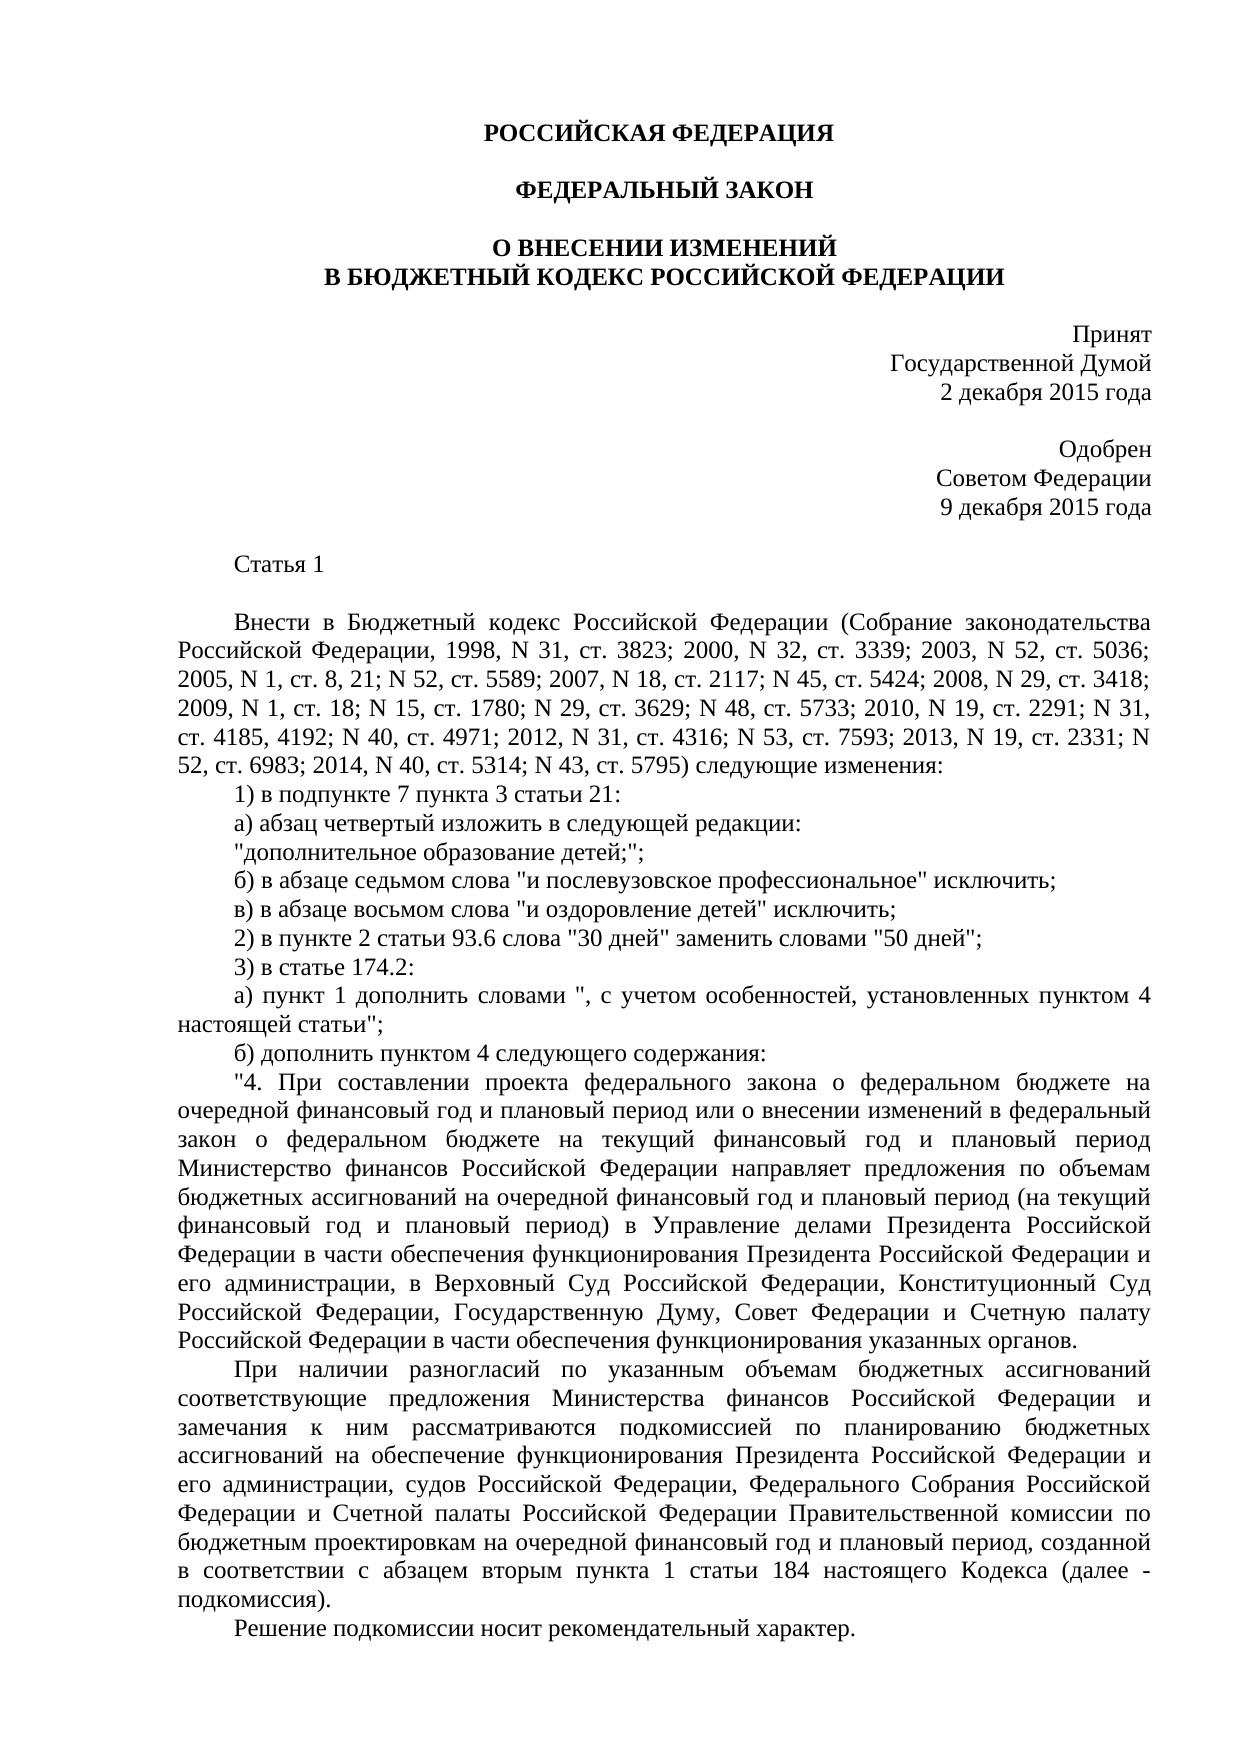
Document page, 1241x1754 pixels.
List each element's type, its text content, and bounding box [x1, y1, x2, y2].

text Внести в Бюджетный кодекс Российской Федерации (Собрание законодательства Российской Федерации, 1998, N 31, ст. 3823; 2000, N 32, ст. 3339; 2003, N 52, ст. 5036; 2005, N 1, ст. 8, 21; N 52, ст. 5589; 2007, N 18, ст. 2117; N 45, ст. 5424; 2008, N 29, ст. 3418; 2009, N 1, ст. 18; N 15, ст. 1780; N 29, ст. 3629; N 48, ст. 5733; 2010, N 19, ст. 2291; N 31, ст. 4185, 4192; N 40, ст. 4971; 2012, N 31, ст. 4316; N 53, ст. 7593; 2013, N 19, ст. 2331; N 52, ст. 6983; 2014, N 40, ст. 5314; N 43, ст. 5795) следующие изменения: [177, 607, 1152, 779]
text 3) в статье 174.2: [177, 952, 1152, 981]
text б) дополнить пунктом 4 следующего содержания: [177, 1038, 1152, 1067]
text в) в абзаце восьмом слова "и оздоровление детей" исключить; [177, 894, 1152, 923]
text 2) в пункте 2 статьи 93.6 слова "30 дней" заменить словами "50 дней"; [177, 923, 1152, 952]
text а) пункт 1 дополнить словами ", с учетом особенностей, установленных пунктом 4 настоящей статьи"; [177, 981, 1152, 1038]
text Принят [177, 319, 1152, 348]
title В БЮДЖЕТНЫЙ КОДЕКС РОССИЙСКОЙ ФЕДЕРАЦИИ [177, 262, 1152, 291]
text 9 декабря 2015 года [177, 492, 1152, 521]
text Одобрен [177, 434, 1152, 463]
text б) в абзаце седьмом слова "и послевузовское профессиональное" исключить; [177, 866, 1152, 894]
text Решение подкомиссии носит рекомендательный характер. [177, 1613, 1152, 1642]
text При наличии разногласий по указанным объемам бюджетных ассигнований соответствующие предложения Министерства финансов Российской Федерации и замечания к ним рассматриваются подкомиссией по планированию бюджетных ассигнований на обеспечение функционирования Президента Российской Федерации и его администрации, судов Российской Федерации, Федерального Собрания Российской Федерации и Счетной палаты Российской Федерации Правительственной комиссии по бюджетным проектировкам на очередной финансовый год и плановый период, созданной в соответствии с абзацем вторым пункта 1 статьи 184 настоящего Кодекса (далее - подкомиссия). [177, 1354, 1152, 1613]
text 2 декабря 2015 года [177, 377, 1152, 406]
text "4. При составлении проекта федерального закона о федеральном бюджете на очередной финансовый год и плановый период или о внесении изменений в федеральный закон о федеральном бюджете на текущий финансовый год и плановый период Министерство финансов Российской Федерации направляет предложения по объемам бюджетных ассигнований на очередной финансовый год и плановый период (на текущий финансовый год и плановый период) в Управление делами Президента Российской Федерации в части обеспечения функционирования Президента Российской Федерации и его администрации, в Верховный Суд Российской Федерации, Конституционный Суд Российской Федерации, Государственную Думу, Совет Федерации и Счетную палату Российской Федерации в части обеспечения функционирования указанных органов. [177, 1067, 1152, 1354]
text Советом Федерации [177, 463, 1152, 492]
title РОССИЙСКАЯ ФЕДЕРАЦИЯ [177, 118, 1152, 147]
title О ВНЕСЕНИИ ИЗМЕНЕНИЙ [177, 233, 1152, 262]
text Статья 1 [177, 549, 1152, 578]
text Государственной Думой [177, 348, 1152, 377]
text 1) в подпункте 7 пункта 3 статьи 21: [177, 779, 1152, 808]
text "дополнительное образование детей;"; [177, 837, 1152, 866]
title ФЕДЕРАЛЬНЫЙ ЗАКОН [177, 176, 1152, 204]
text а) абзац четвертый изложить в следующей редакции: [177, 808, 1152, 837]
